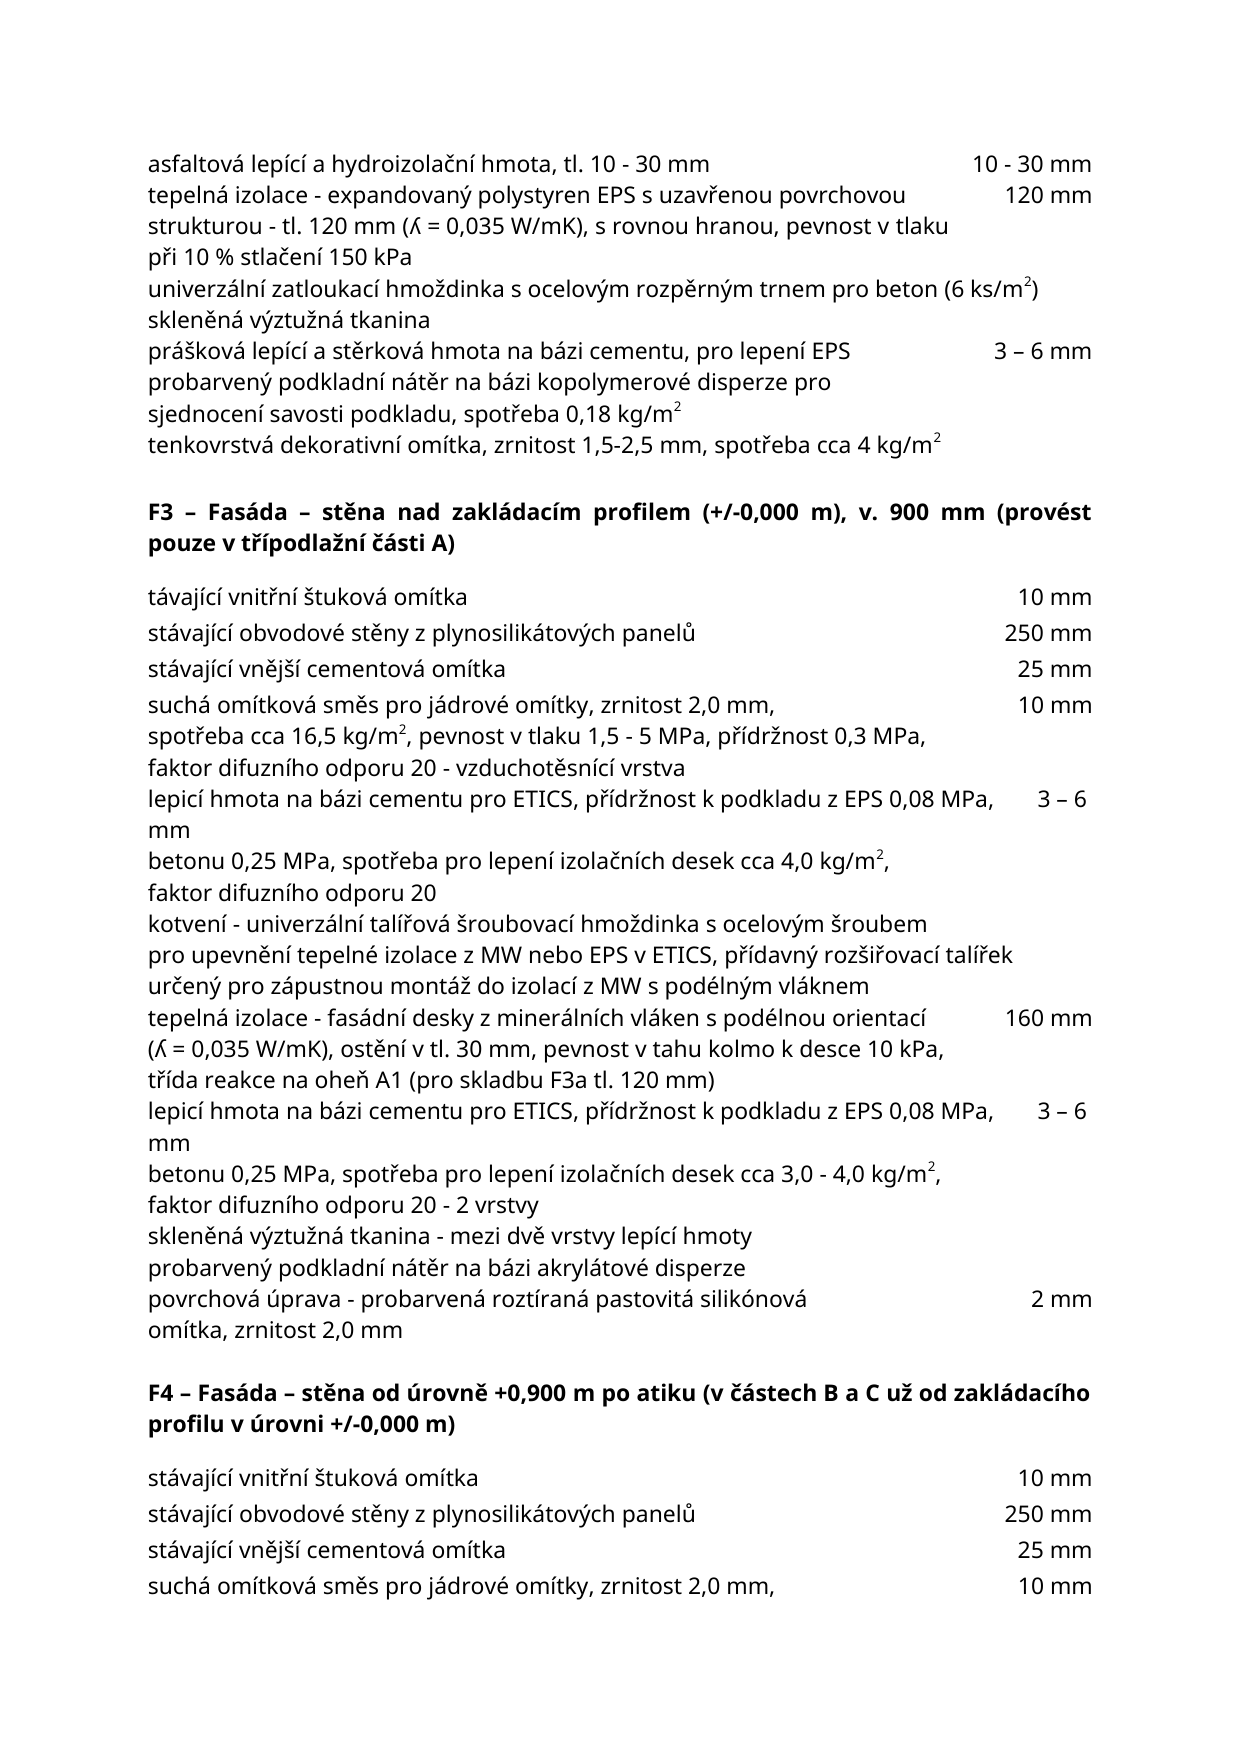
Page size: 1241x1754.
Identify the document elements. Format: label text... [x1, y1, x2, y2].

text strukturou - tl. 120 mm (ʎ = 0,035 W/mK), s rovnou hranou, pevnost v tlaku [148, 210, 1093, 241]
text betonu 0,25 MPa, spotřeba pro lepení izolačních desek cca 3,0 - 4,0 kg/m2, [148, 1158, 1093, 1189]
text prášková lepící a stěrková hmota na bázi cementu, pro lepení EPS 3 – 6 mm [148, 335, 1093, 366]
text spotřeba cca 16,5 kg/m2, pevnost v tlaku 1,5 - 5 MPa, přídržnost 0,3 MPa, [148, 720, 1093, 752]
text stávající obvodové stěny z plynosilikátových panelů 250 mm [148, 1498, 1093, 1529]
text suchá omítková směs pro jádrové omítky, zrnitost 2,0 mm, 10 mm [148, 689, 1093, 720]
text F4 – Fasáda – stěna od úrovně +0,900 m po atiku (v částech B a C už od zakládacího profilu v úrovni +/-0,000 m) [148, 1377, 1093, 1439]
text faktor difuzního odporu 20 - vzduchotěsnící vrstva [148, 752, 1093, 783]
text sjednocení savosti podkladu, spotřeba 0,18 kg/m2 [148, 398, 1093, 429]
text při 10 % stlačení 150 kPa [148, 241, 1093, 273]
text faktor difuzního odporu 20 - 2 vrstvy [148, 1189, 1093, 1220]
text stávající obvodové stěny z plynosilikátových panelů 250 mm [148, 617, 1093, 648]
text stávající vnější cementová omítka 25 mm [148, 653, 1093, 684]
text betonu 0,25 MPa, spotřeba pro lepení izolačních desek cca 4,0 kg/m2, [148, 845, 1093, 877]
text stávající vnitřní štuková omítka 10 mm [148, 1462, 1093, 1493]
text kotvení - univerzální talířová šroubovací hmoždinka s ocelovým šroubem [148, 908, 1093, 939]
text (ʎ = 0,035 W/mK), ostění v tl. 30 mm, pevnost v tahu kolmo k desce 10 kPa, [148, 1033, 1093, 1064]
text stávající vnější cementová omítka 25 mm [148, 1534, 1093, 1565]
text lepicí hmota na bázi cementu pro ETICS, přídržnost k podkladu z EPS 0,08 MPa, 3 – 6 mm [148, 1095, 1093, 1158]
text třída reakce na oheň A1 (pro skladbu F3a tl. 120 mm) [148, 1064, 1093, 1095]
text určený pro zápustnou montáž do izolací z MW s podélným vláknem [148, 970, 1093, 1002]
text faktor difuzního odporu 20 [148, 877, 1093, 908]
text skleněná výztužná tkanina - mezi dvě vrstvy lepící hmoty [148, 1220, 1093, 1252]
text távající vnitřní štuková omítka 10 mm [148, 581, 1093, 612]
text asfaltová lepící a hydroizolační hmota, tl. 10 - 30 mm 10 - 30 mm [148, 148, 1093, 179]
text probarvený podkladní nátěr na bázi kopolymerové disperze pro [148, 366, 1093, 398]
text F3 – Fasáda – stěna nad zakládacím profilem (+/-0,000 m), v. 900 mm (provést pouze v třípodlažní části A) [148, 496, 1093, 558]
text skleněná výztužná tkanina [148, 304, 1093, 335]
text tepelná izolace - expandovaný polystyren EPS s uzavřenou povrchovou 120 mm [148, 179, 1093, 210]
text pro upevnění tepelné izolace z MW nebo EPS v ETICS, přídavný rozšiřovací talířek [148, 939, 1093, 970]
text tepelná izolace - fasádní desky z minerálních vláken s podélnou orientací 160 mm [148, 1002, 1093, 1033]
text suchá omítková směs pro jádrové omítky, zrnitost 2,0 mm, 10 mm [148, 1569, 1093, 1601]
text tenkovrstvá dekorativní omítka, zrnitost 1,5-2,5 mm, spotřeba cca 4 kg/m2 [148, 429, 1093, 460]
text povrchová úprava - probarvená roztíraná pastovitá silikónová 2 mm [148, 1283, 1093, 1314]
text omítka, zrnitost 2,0 mm [148, 1314, 1093, 1345]
text lepicí hmota na bázi cementu pro ETICS, přídržnost k podkladu z EPS 0,08 MPa, 3 – 6 mm [148, 783, 1093, 845]
text probarvený podkladní nátěr na bázi akrylátové disperze [148, 1252, 1093, 1283]
text univerzální zatloukací hmoždinka s ocelovým rozpěrným trnem pro beton (6 ks/m2) [148, 273, 1093, 304]
